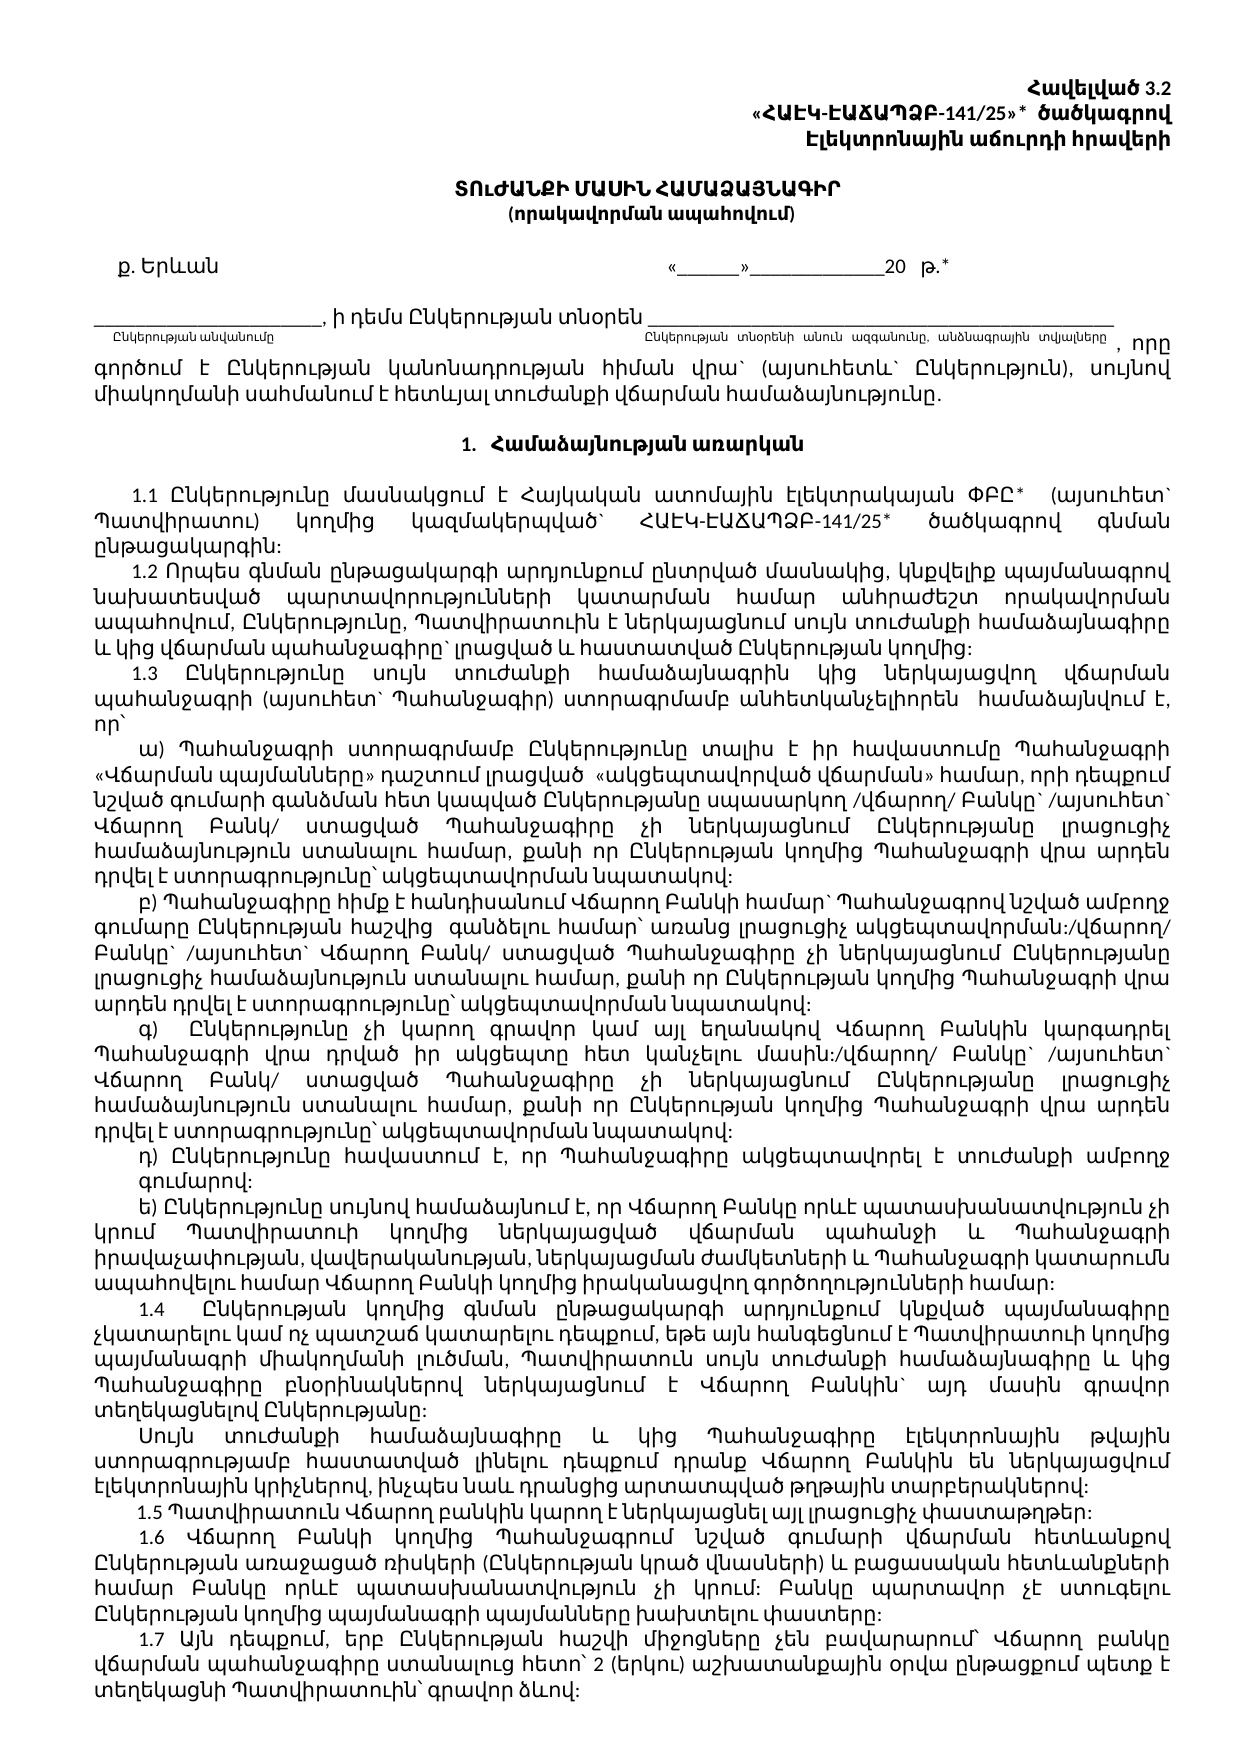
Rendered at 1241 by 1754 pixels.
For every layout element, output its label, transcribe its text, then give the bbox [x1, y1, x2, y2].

text 1.5 Պատվիրատուն Վճարող բանկին կարող է ներկայացնել այլ լրացուցիչ փաստաթղթեր: [94, 1499, 1171, 1524]
text 1.3 Ընկերությունը սույն տուժանքի համաձայնագրին կից ներկայացվող վճարման պահանջագրի (այսուհետ` Պահանջագիր) ստորագրմամբ անհետկանչելիորեն համաձայնվում է, որ՝ [94, 660, 1171, 737]
text 1.7 Այն դեպքում, երբ Ընկերության հաշվի միջոցները չեն բավարարում՝ Վճարող բանկը վճարման պահանջագիրը ստանալուց հետո՝ 2 (երկու) աշխատանքային օրվա ընթացքում պետք է տեղեկացնի Պատվիրատուին՝ գրավոր ձևով: [94, 1626, 1171, 1702]
text Հավելված 3.2 [94, 75, 1171, 100]
text 1. Համաձայնության առարկան [94, 432, 1171, 457]
text ե) Ընկերությունը սույնով համաձայնում է, որ Վճարող Բանկը որևէ պատասխանատվություն չի կրում Պատվիրատուի կողմից ներկայացված վճարման պահանջի և Պահանջագրի իրավաչափության, վավերականության, ներկայացման ժամկետների և Պահանջագրի կատարումն ապահովելու համար Վճարող Բանկի կողմից իրականացվող գործողությունների համար: [94, 1194, 1171, 1296]
text ՏՈւԺԱՆՔԻ ՄԱՍԻՆ ՀԱՄԱՁԱՅՆԱԳԻՐ [94, 177, 1171, 202]
text գ) Ընկերությունը չի կարող գրավոր կամ այլ եղանակով Վճարող Բանկին կարգադրել Պահանջագրի վրա դրված իր ակցեպտը հետ կանչելու մասին:/վճարող/ Բանկը` /այսուհետ` Վճարող Բանկ/ ստացված Պահանջագիրը չի ներկայացնում Ընկերությանը լրացուցիչ համաձայնություն ստանալու համար, քանի որ Ընկերության կողմից Պահանջագրի վրա արդեն դրվել է ստորագրությունը՝ ակցեպտավորման նպատակով: [94, 1016, 1171, 1143]
text 1.6 Վճարող Բանկի կողմից Պահանջագրում նշված գումարի վճարման հետևանքով Ընկերության առաջացած ռիսկերի (Ընկերության կրած վնասների) և բացասական հետևանքների համար Բանկը որևէ պատասխանատվություն չի կրում: Բանկը պարտավոր չէ ստուգելու Ընկերության կողմից պայմանագրի պայմանները խախտելու փաստերը: [94, 1524, 1171, 1626]
text Էլեկտրոնային աճուրդի հրավերի [94, 126, 1171, 151]
text (որակավորման ապահովում) [94, 202, 1171, 225]
text ______________________, ի դեմս Ընկերության տնօրեն _____________________________________________ [94, 304, 1171, 330]
text Ընկերության անվանումը Ընկերության տնօրենի անուն ազգանունը, անձնագրային տվյալները , որը գործում է Ընկերության կանոնադրության հիման վրա` (այսուհետև` Ընկերություն), սույնով միակողմանի սահմանում է հետևյալ տուժանքի վճարման համաձայնությունը. [94, 330, 1171, 406]
text 1.4 Ընկերության կողմից գնման ընթացակարգի արդյունքում կնքված պայմանագիրը չկատարելու կամ ոչ պատշաճ կատարելու դեպքում, եթե այն հանգեցնում է Պատվիրատուի կողմից պայմանագրի միակողմանի լուծման, Պատվիրատուն սույն տուժանքի համաձայնագիրը և կից Պահանջագիրը բնօրինակներով ներկայացնում է Վճարող Բանկին` այդ մասին գրավոր տեղեկացնելով Ընկերությանը: [94, 1296, 1171, 1423]
text «ՀԱԷԿ-ԷԱՃԱՊՁԲ-141/25»* ծածկագրով [94, 100, 1171, 126]
text բ) Պահանջագիրը հիմք է հանդիսանում Վճարող Բանկի համար` Պահանջագրով նշված ամբողջ գումարը Ընկերության հաշվից գանձելու համար՝ առանց լրացուցիչ ակցեպտավորման:/վճարող/ Բանկը` /այսուհետ` Վճարող Բանկ/ ստացված Պահանջագիրը չի ներկայացնում Ընկերությանը լրացուցիչ համաձայնություն ստանալու համար, քանի որ Ընկերության կողմից Պահանջագրի վրա արդեն դրվել է ստորագրությունը՝ ակցեպտավորման նպատակով: [94, 889, 1171, 1016]
text Սույն տուժանքի համաձայնագիրը և կից Պահանջագիրը էլեկտրոնային թվային ստորագրությամբ հաստատված լինելու դեպքում դրանք Վճարող Բանկին են ներկայացվում էլեկտրոնային կրիչներով, ինչպես նաև դրանցից արտատպված թղթային տարբերակներով: [94, 1423, 1171, 1499]
text դ) Ընկերությունը հավաստում է, որ Պահանջագիրը ակցեպտավորել է տուժանքի ամբողջ գումարով: [138, 1143, 1171, 1194]
text ք. Երևան «______»_____________20 թ.* [94, 254, 1171, 279]
text 1.1 Ընկերությունը մասնակցում է Հայկական ատոմային էլեկտրակայան ՓԲԸ* (այսուհետ` Պատվիրատու) կողմից կազմակերպված` ՀԱԷԿ-ԷԱՃԱՊՁԲ-141/25* ծածկագրով գնման ընթացակարգին: [94, 482, 1171, 559]
text ա) Պահանջագրի ստորագրմամբ Ընկերությունը տալիս է իր հավաստումը Պահանջագրի «Վճարման պայմանները» դաշտում լրացված «ակցեպտավորված վճարման» համար, որի դեպքում նշված գումարի գանձման հետ կապված Ընկերությանը սպասարկող /վճարող/ Բանկը` /այսուհետ` Վճարող Բանկ/ ստացված Պահանջագիրը չի ներկայացնում Ընկերությանը լրացուցիչ համաձայնություն ստանալու համար, քանի որ Ընկերության կողմից Պահանջագրի վրա արդեն դրվել է ստորագրությունը՝ ակցեպտավորման նպատակով: [94, 737, 1171, 889]
text 1.2 Որպես գնման ընթացակարգի արդյունքում ընտրված մասնակից, կնքվելիք պայմանագրով նախատեսված պարտավորությունների կատարման համար անհրաժեշտ որակավորման ապահովում, Ընկերությունը, Պատվիրատուին է ներկայացնում սույն տուժանքի համաձայնագիրը և կից վճարման պահանջագիրը` լրացված և հաստատված Ընկերության կողմից: [94, 559, 1171, 660]
